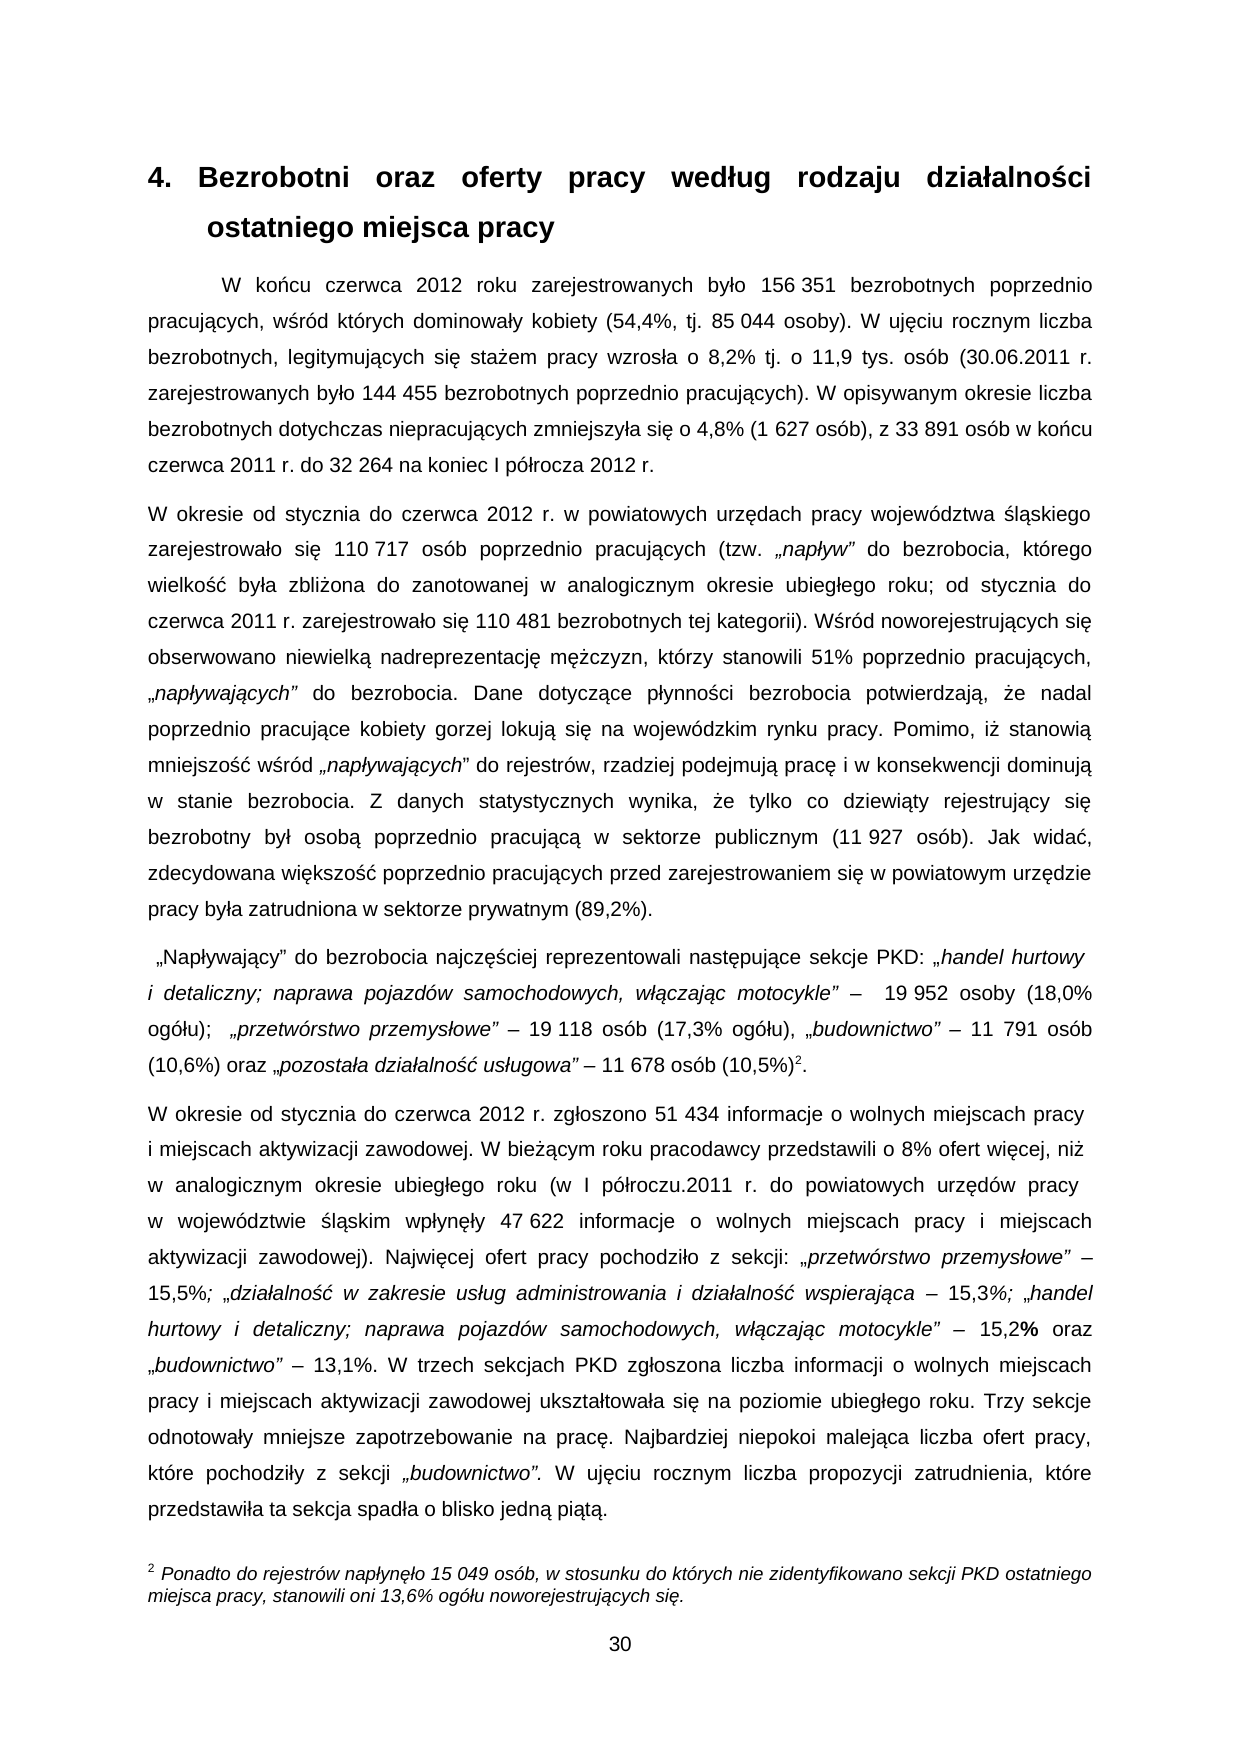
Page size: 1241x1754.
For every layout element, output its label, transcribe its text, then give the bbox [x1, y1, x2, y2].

text W końcu czerwca 2012 roku zarejestrowanych było 156 351 bezrobotnych poprzednio pracujących, wśród których dominowały kobiety (54,4%, tj. 85 044 osoby). W ujęciu rocznym liczba bezrobotnych, legitymujących się stażem pracy wzrosła o 8,2% tj. o 11,9 tys. osób (30.06.2011 r. zarejestrowanych było 144 455 bezrobotnych poprzednio pracujących). W opisywanym okresie liczba bezrobotnych dotychczas niepracujących zmniejszyła się o 4,8% (1 627 osób), z 33 891 osób w końcu czerwca 2011 r. do 32 264 na koniec I półrocza 2012 r. [148, 273, 1093, 477]
subtitle 4. Bezrobotni oraz oferty pracy według rodzaju działalności ostatniego miejsca pracy [148, 160, 1093, 244]
text W okresie od stycznia do czerwca 2012 r. w powiatowych urzędach pracy województwa śląskiego zarejestrowało się 110 717 osób poprzednio pracujących (tzw. „napływ” do bezrobocia, którego wielkość była zbliżona do zanotowanej w analogicznym okresie ubiegłego roku; od stycznia do czerwca 2011 r. zarejestrowało się 110 481 bezrobotnych tej kategorii). Wśród noworejestrujących się obserwowano niewielką nadreprezentację mężczyzn, którzy stanowili 51% poprzednio pracujących, „napływających” do bezrobocia. Dane dotyczące płynności bezrobocia potwierdzają, że nadal poprzednio pracujące kobiety gorzej lokują się na wojewódzkim rynku pracy. Pomimo, iż stanowią mniejszość wśród „napływających” do rejestrów, rzadziej podejmują pracę i w konsekwencji dominują w stanie bezrobocia. Z danych statystycznych wynika, że tylko co dziewiąty rejestrujący się bezrobotny był osobą poprzednio pracującą w sektorze publicznym (11 927 osób). Jak widać, zdecydowana większość poprzednio pracujących przed zarejestrowaniem się w powiatowym urzędzie pracy była zatrudniona w sektorze prywatnym (89,2%). [148, 501, 1093, 921]
text „Napływający” do bezrobocia najczęściej reprezentowali następujące sekcje PKD: „handel hurtowy i detaliczny; naprawa pojazdów samochodowych, włączając motocykle” – 19 952 osoby (18,0% ogółu); „przetwórstwo przemysłowe” – 19 118 osób (17,3% ogółu), „budownictwo” – 11 791 osób (10,6%) oraz „pozostała działalność usługowa” – 11 678 osób (10,5%). [148, 945, 1093, 1077]
text W okresie od stycznia do czerwca 2012 r. zgłoszono 51 434 informacje o wolnych miejscach pracy i miejscach aktywizacji zawodowej. W bieżącym roku pracodawcy przedstawili o 8% ofert więcej, niż w analogicznym okresie ubiegłego roku (w I półroczu.2011 r. do powiatowych urzędów pracy w województwie śląskim wpłynęły 47 622 informacje o wolnych miejscach pracy i miejscach aktywizacji zawodowej). Najwięcej ofert pracy pochodziło z sekcji: „przetwórstwo przemysłowe” – 15,5%; „działalność w zakresie usług administrowania i działalność wspierająca – 15,3%; „handel hurtowy i detaliczny; naprawa pojazdów samochodowych, włączając motocykle” – 15,2% oraz „budownictwo” – 13,1%. W trzech sekcjach PKD zgłoszona liczba informacji o wolnych miejscach pracy i miejscach aktywizacji zawodowej ukształtowała się na poziomie ubiegłego roku. Trzy sekcje odnotowały mniejsze zapotrzebowanie na pracę. Najbardziej niepokoi malejąca liczba ofert pracy, które pochodziły z sekcji „budownictwo”. W ujęciu rocznym liczba propozycji zatrudnienia, które przedstawiła ta sekcja spadła o blisko jedną piątą. [148, 1101, 1093, 1521]
